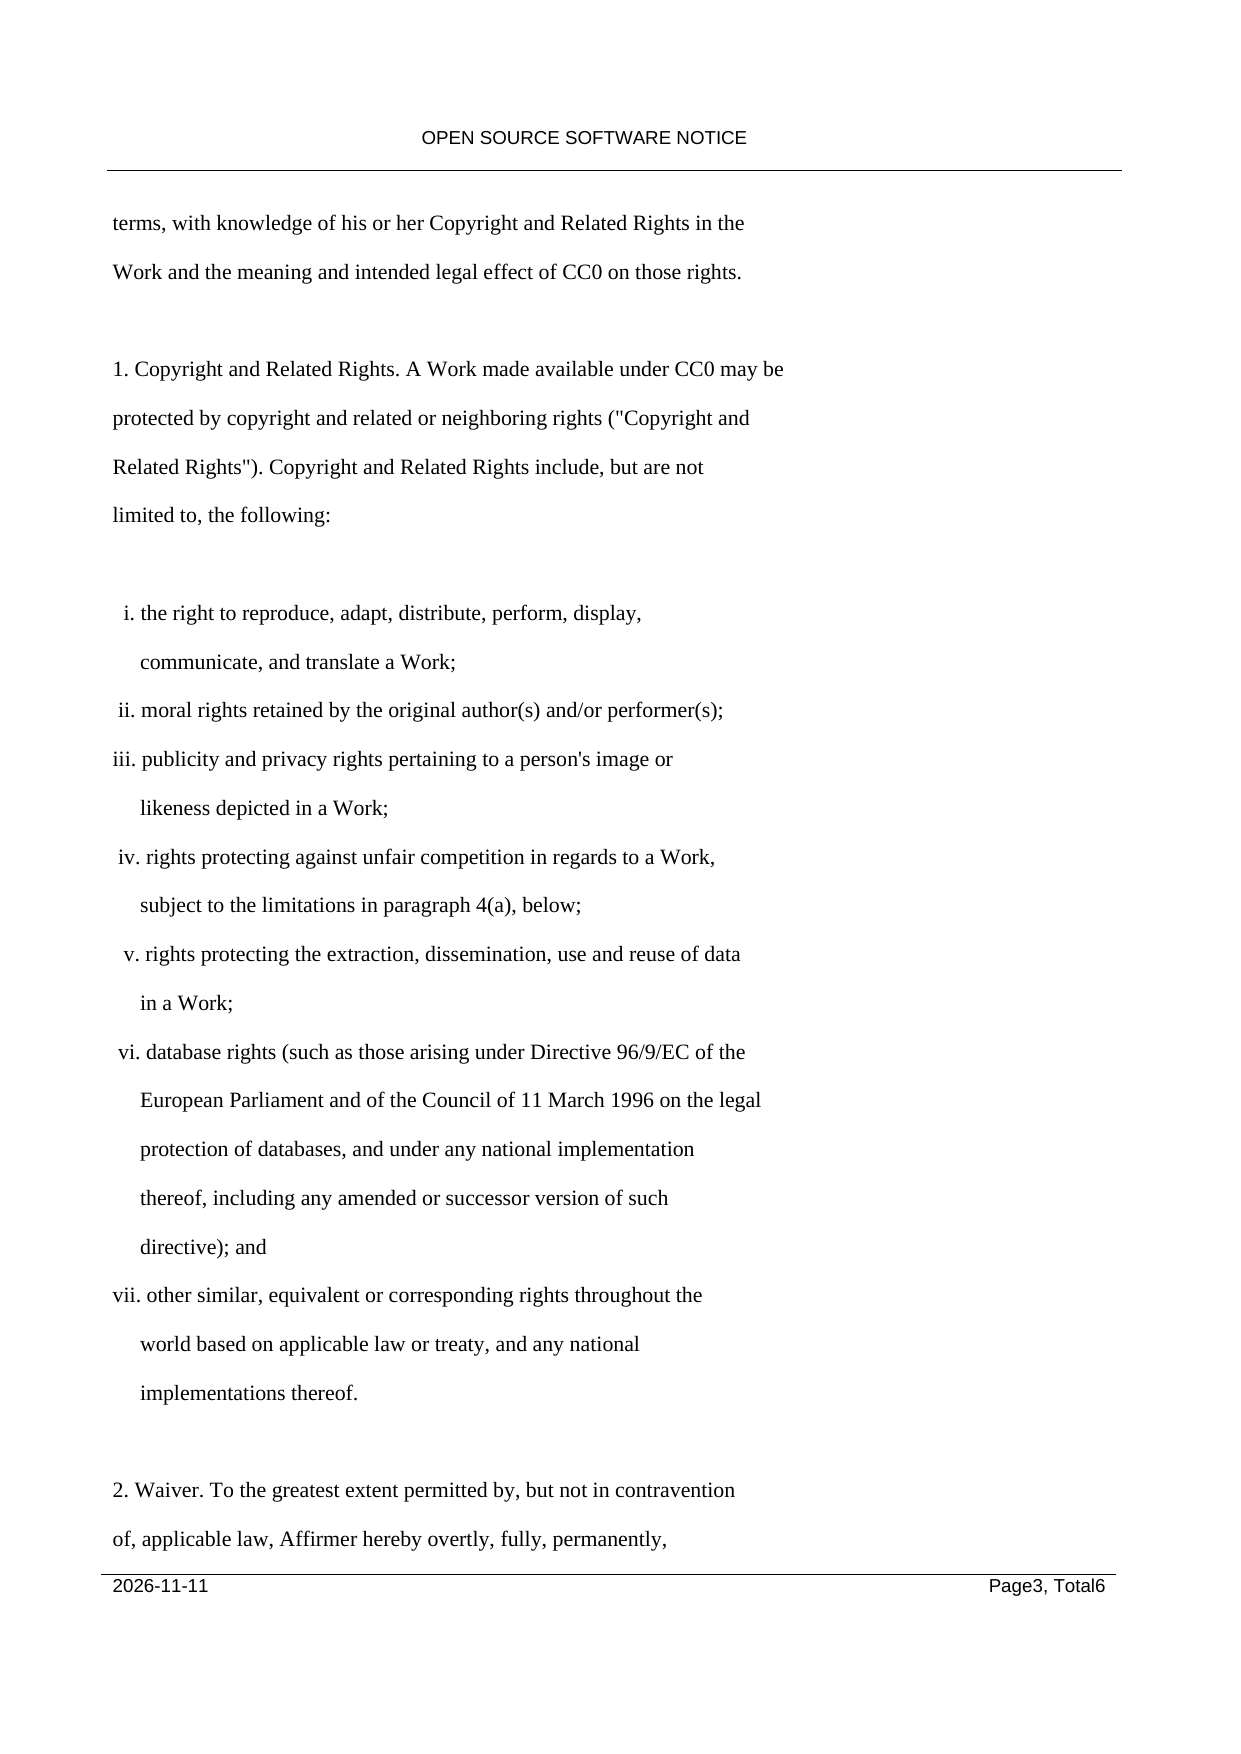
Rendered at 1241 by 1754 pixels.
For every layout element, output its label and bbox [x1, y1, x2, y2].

text [112, 206, 1128, 1555]
